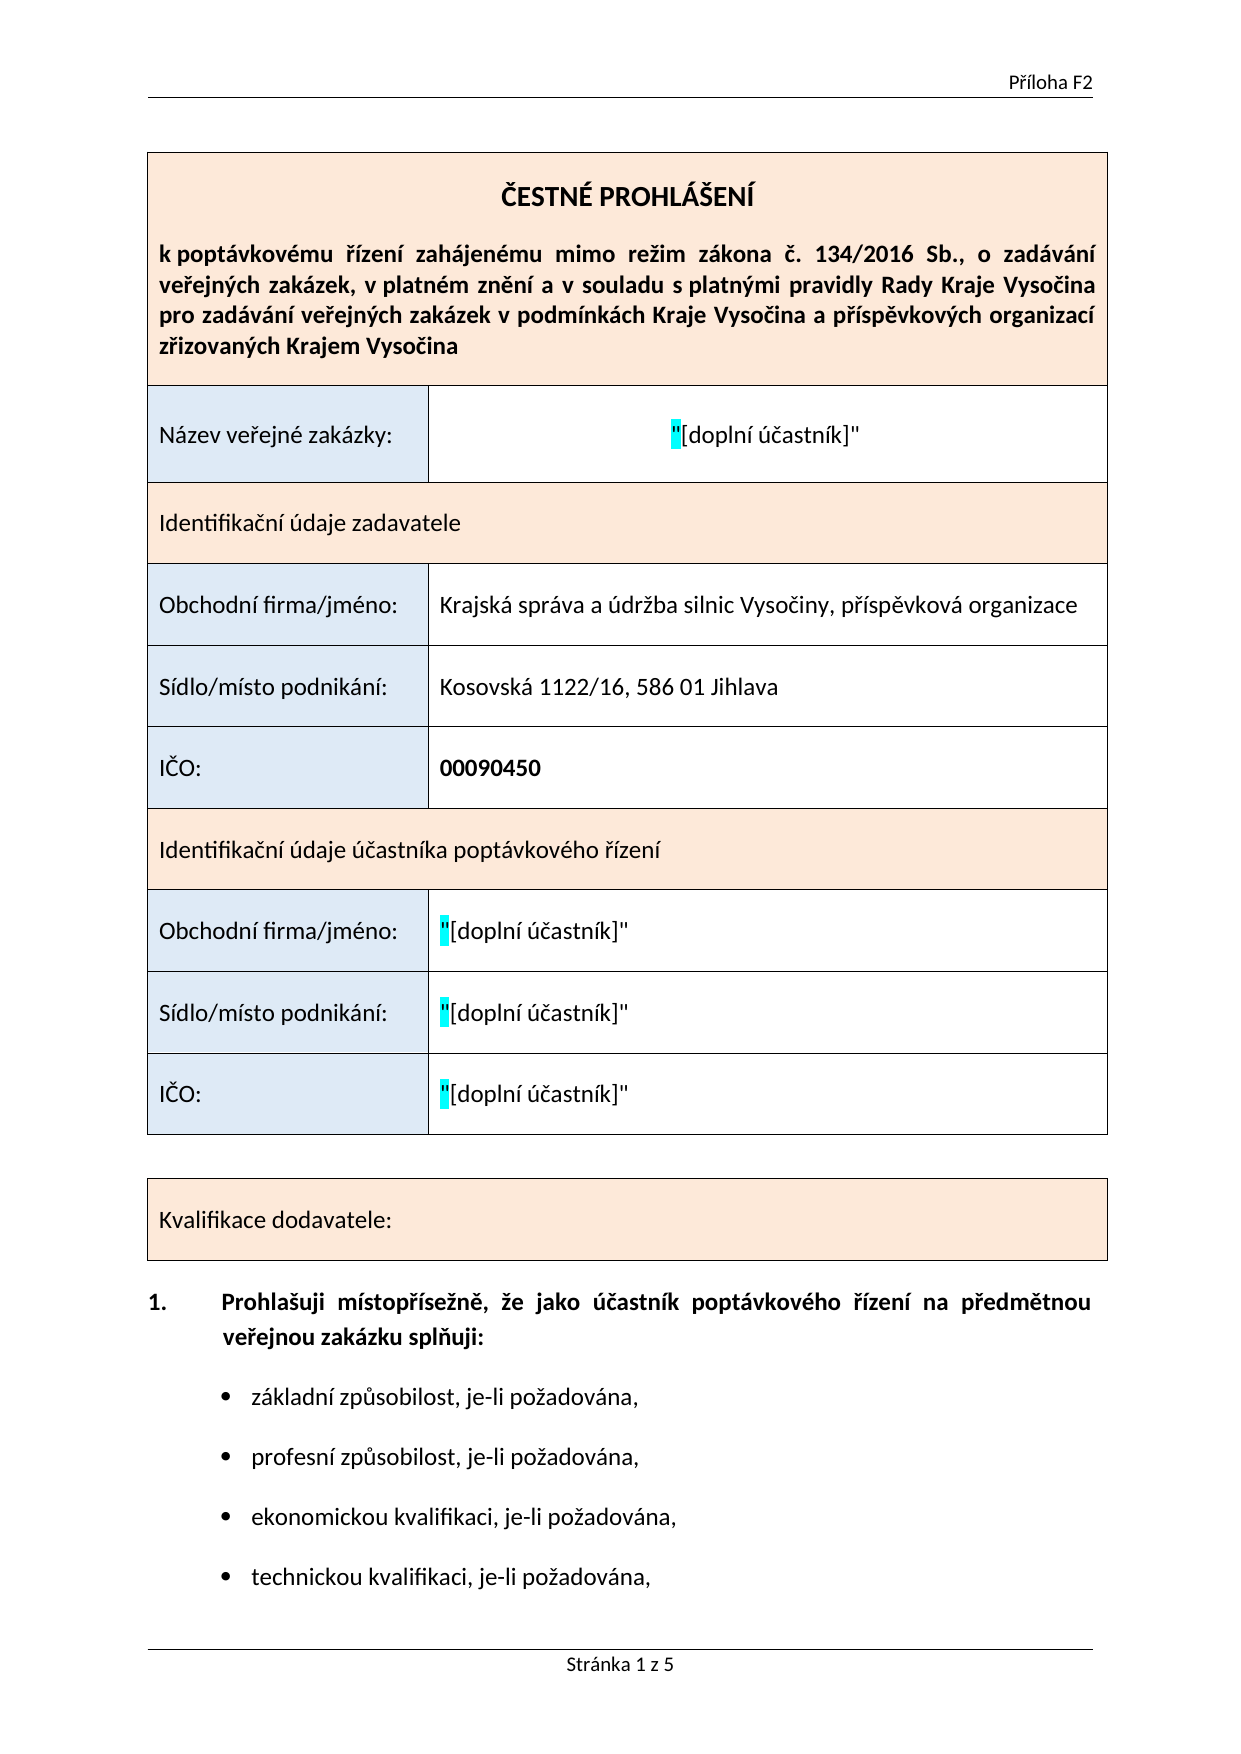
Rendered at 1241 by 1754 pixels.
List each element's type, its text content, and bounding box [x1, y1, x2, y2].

list technickou kvalifikaci, je-li požadována, [221, 1561, 1093, 1591]
table_cell Identifikační údaje zadavatele [148, 483, 1107, 563]
table_header Kvalifikace dodavatele: [148, 1179, 1107, 1260]
list Prohlašuji místopřísežně, že jako účastník poptávkového řízení na předmětnou veřejnou zakázku splňuji: [148, 1286, 1093, 1351]
table_cell IČO: [148, 727, 428, 808]
table_cell Identifikační údaje účastníka poptávkového řízení [148, 809, 1107, 889]
list základní způsobilost, je-li požadována, [221, 1381, 1093, 1411]
table_header ČESTNÉ PROHLÁŠENÍ k poptávkovému řízení zahájenému mimo režim zákona č. 134/2016 Sb., o zadávání veřejných zakázek, v platném znění a v souladu s platnými pravidly Rady Kraje Vysočina pro zadávání veřejných zakázek v podmínkách Kraje Vysočina a příspěvkových organizací zřizovaných Krajem Vysočina [148, 153, 1107, 385]
table_cell [429, 972, 1107, 1052]
table_cell Kosovská 1122/16, 586 01 Jihlava [429, 646, 1107, 726]
table_cell Sídlo/místo podnikání: [148, 972, 428, 1052]
table_cell Název veřejné zakázky: [148, 386, 428, 482]
table_cell Obchodní firma/jméno: [148, 564, 428, 645]
table_cell Obchodní firma/jméno: [148, 890, 428, 971]
table_cell [429, 386, 1107, 482]
table_cell 00090450 [429, 727, 1107, 808]
table_cell Sídlo/místo podnikání: [148, 646, 428, 726]
table_cell [429, 890, 1107, 971]
list ekonomickou kvalifikaci, je-li požadována, [221, 1501, 1093, 1531]
list profesní způsobilost, je-li požadována, [221, 1441, 1093, 1471]
table_cell [429, 1054, 1107, 1134]
table_cell Krajská správa a údržba silnic Vysočiny, příspěvková organizace [429, 564, 1107, 645]
table_cell IČO: [148, 1054, 428, 1134]
